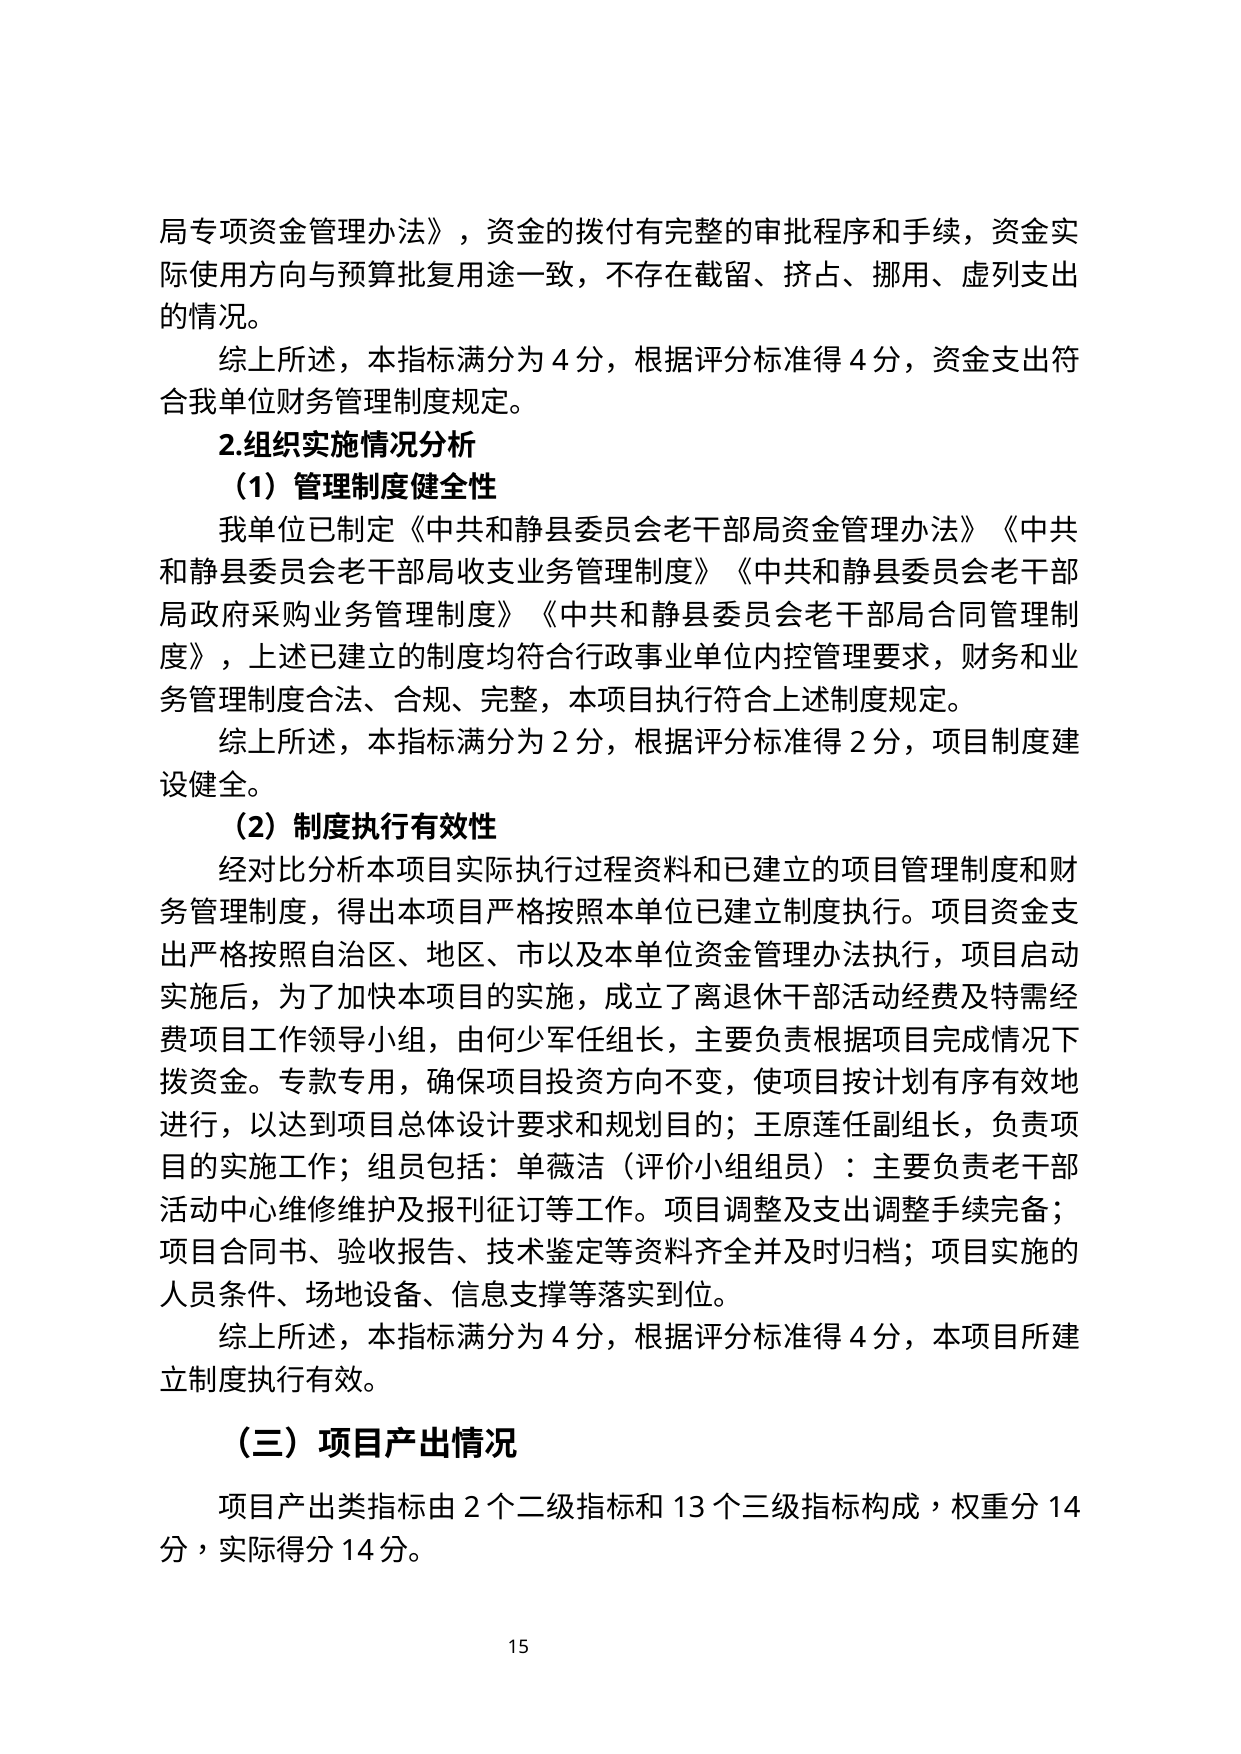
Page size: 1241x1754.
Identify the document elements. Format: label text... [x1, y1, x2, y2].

text （2）制度执行有效性 [159, 804, 1081, 846]
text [159, 209, 1081, 336]
text 综上所述，本指标满分为4分，根据评分标准得4分，资金支出符合我单位财务管理制度规定。 [159, 336, 1081, 421]
text （1）管理制度健全性 [159, 464, 1081, 506]
text 综上所述，本指标满分为2分，根据评分标准得2分，项目制度建设健全。 [159, 719, 1081, 804]
text 经对比分析本项目实际执行过程资料和已建立的项目管理制度和财务管理制度，得出本项目严格按照本单位已建立制度执行。项目资金支出严格按照自治区、地区、市以及本单位资金管理办法执行，项目启动实施后，为了加快本项目的实施，成立了离退休干部活动经费及特需经费项目工作领导小组，由何少军任组长，主要负责根据项目完成情况下拨资金。专款专用，确保项目投资方向不变，使项目按计划有序有效地进行，以达到项目总体设计要求和规划目的；王原莲任副组长，负责项目的实施工作；组员包括：单薇洁（评价小组组员）：主要负责老干部活动中心维修维护及报刊征订等工作。项目调整及支出调整手续完备；项目合同书、验收报告、技术鉴定等资料齐全并及时归档；项目实施的人员条件、场地设备、信息支撑等落实到位。 [159, 846, 1081, 1314]
subtitle （三）项目产出情况 [218, 1399, 1081, 1484]
text 项目产出类指标由2个二级指标和13个三级指标构成，权重分14分，实际得分14分。 [159, 1484, 1081, 1569]
text 我单位已制定《中共和静县委员会老干部局资金管理办法》《中共和静县委员会老干部局收支业务管理制度》《中共和静县委员会老干部局政府采购业务管理制度》《中共和静县委员会老干部局合同管理制度》，上述已建立的制度均符合行政事业单位内控管理要求，财务和业务管理制度合法、合规、完整，本项目执行符合上述制度规定。 [159, 506, 1081, 719]
subtitle 2.组织实施情况分析 [159, 421, 1081, 464]
text 综上所述，本指标满分为4分，根据评分标准得4分，本项目所建立制度执行有效。 [159, 1314, 1081, 1399]
